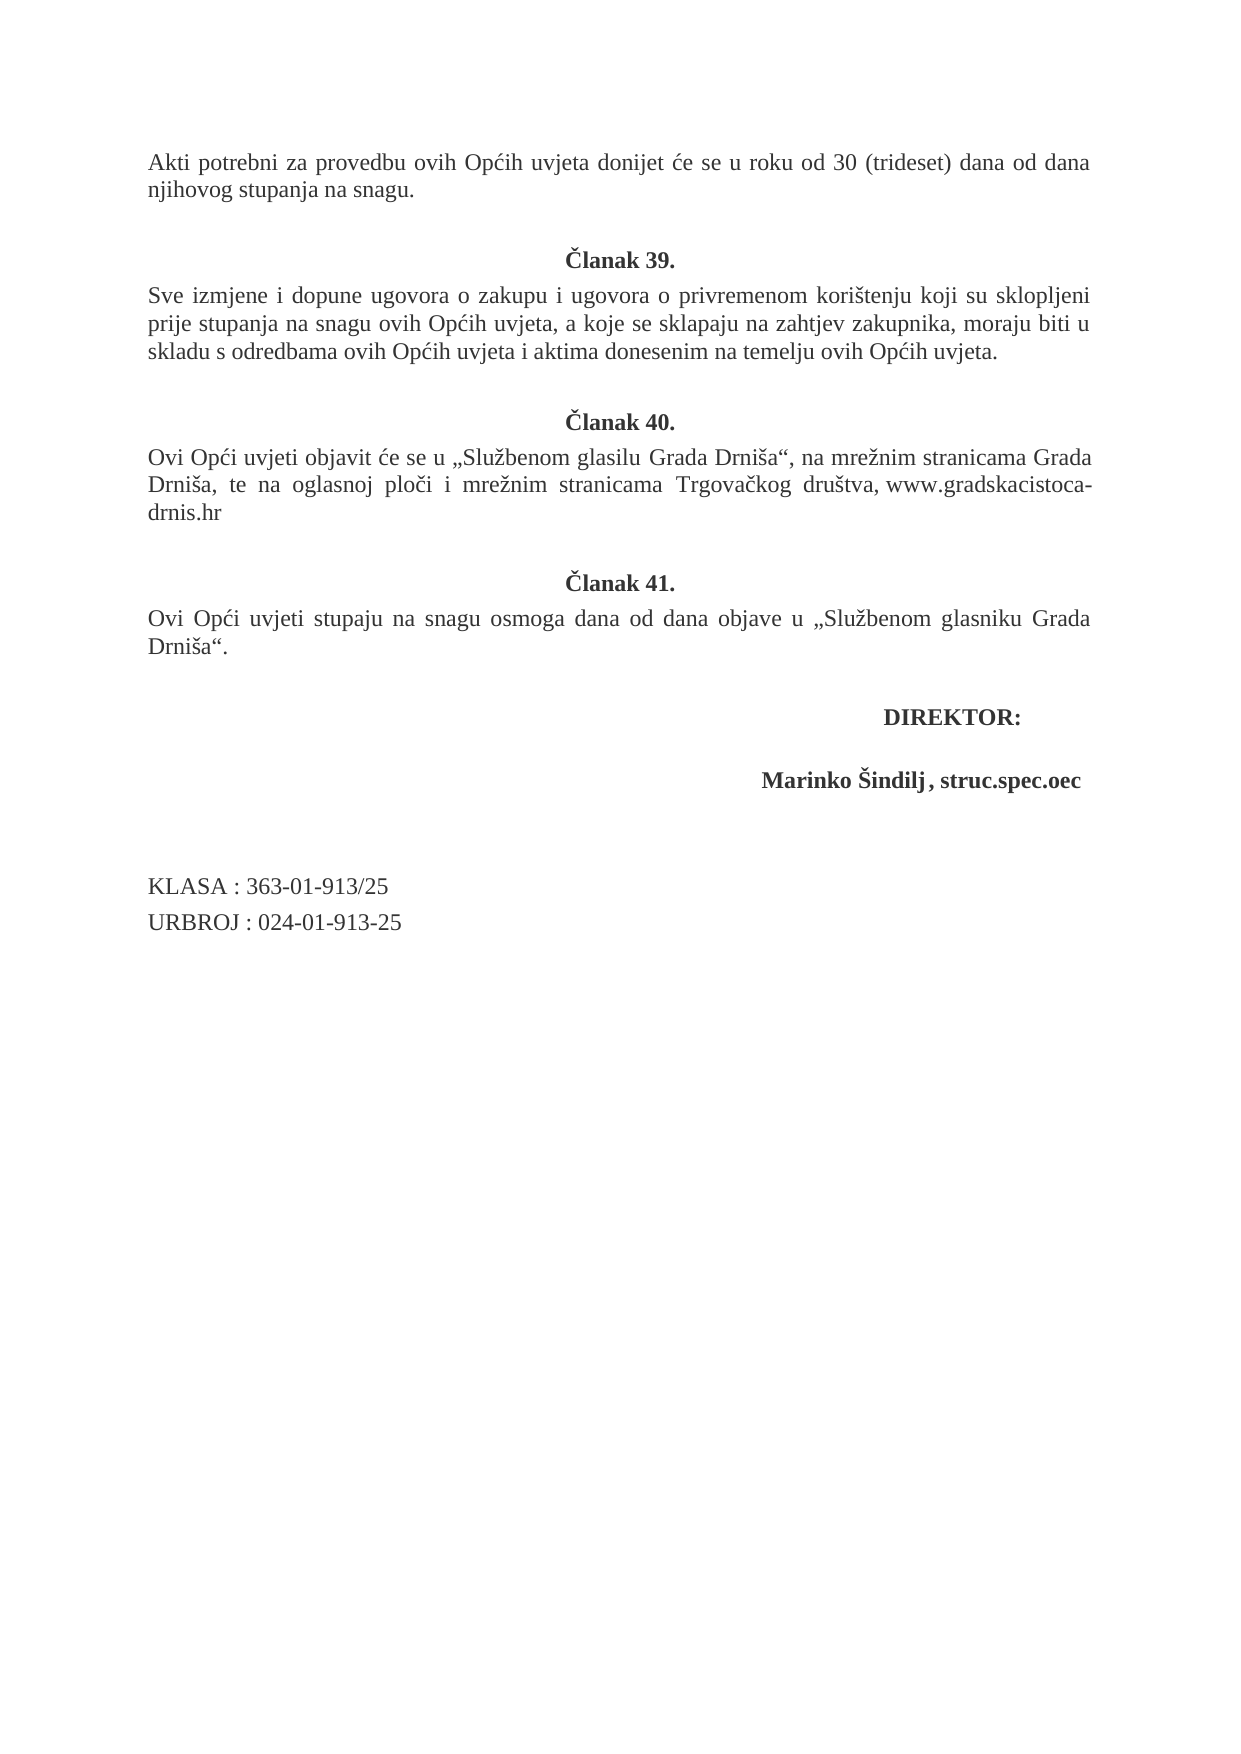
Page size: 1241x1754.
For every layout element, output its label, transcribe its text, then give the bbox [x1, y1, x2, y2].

text Članak 40. [148, 407, 1093, 435]
text DIREKTOR: [148, 703, 1093, 730]
text Članak 41. [148, 569, 1093, 597]
text Marinko Šindilj, struc.spec.oec [148, 738, 1093, 793]
text Sve izmjene i dopune ugovora o zakupu i ugovora o privremenom korištenju koji su sklopljeni prije stupanja na snagu ovih Općih uvjeta, a koje se sklapaju na zahtjev zakupnika, moraju biti u skladu s odredbama ovih Općih uvjeta i aktima donesenim na temelju ovih Općih uvjeta. [148, 281, 1093, 364]
text Ovi Opći uvjeti objavit će se u „Službenom glasilu Grada Drniša“, na mrežnim stranicama Grada Drniša, te na oglasnoj ploči i mrežnim stranicama Trgovačkog društva, www.gradskacistoca-drnis.hr [148, 443, 1093, 526]
text URBROJ : 024-01-913-25 [148, 907, 1093, 935]
text Akti potrebni za provedbu ovih Općih uvjeta donijet će se u roku od 30 (trideset) dana od dana njihovog stupanja na snagu. [148, 148, 1093, 203]
text KLASA : 363-01-913/25 [148, 872, 1093, 900]
text Članak 39. [148, 246, 1093, 274]
text Ovi Opći uvjeti stupaju na snagu osmoga dana od dana objave u „Službenom glasniku Grada Drniša“. [148, 604, 1093, 659]
